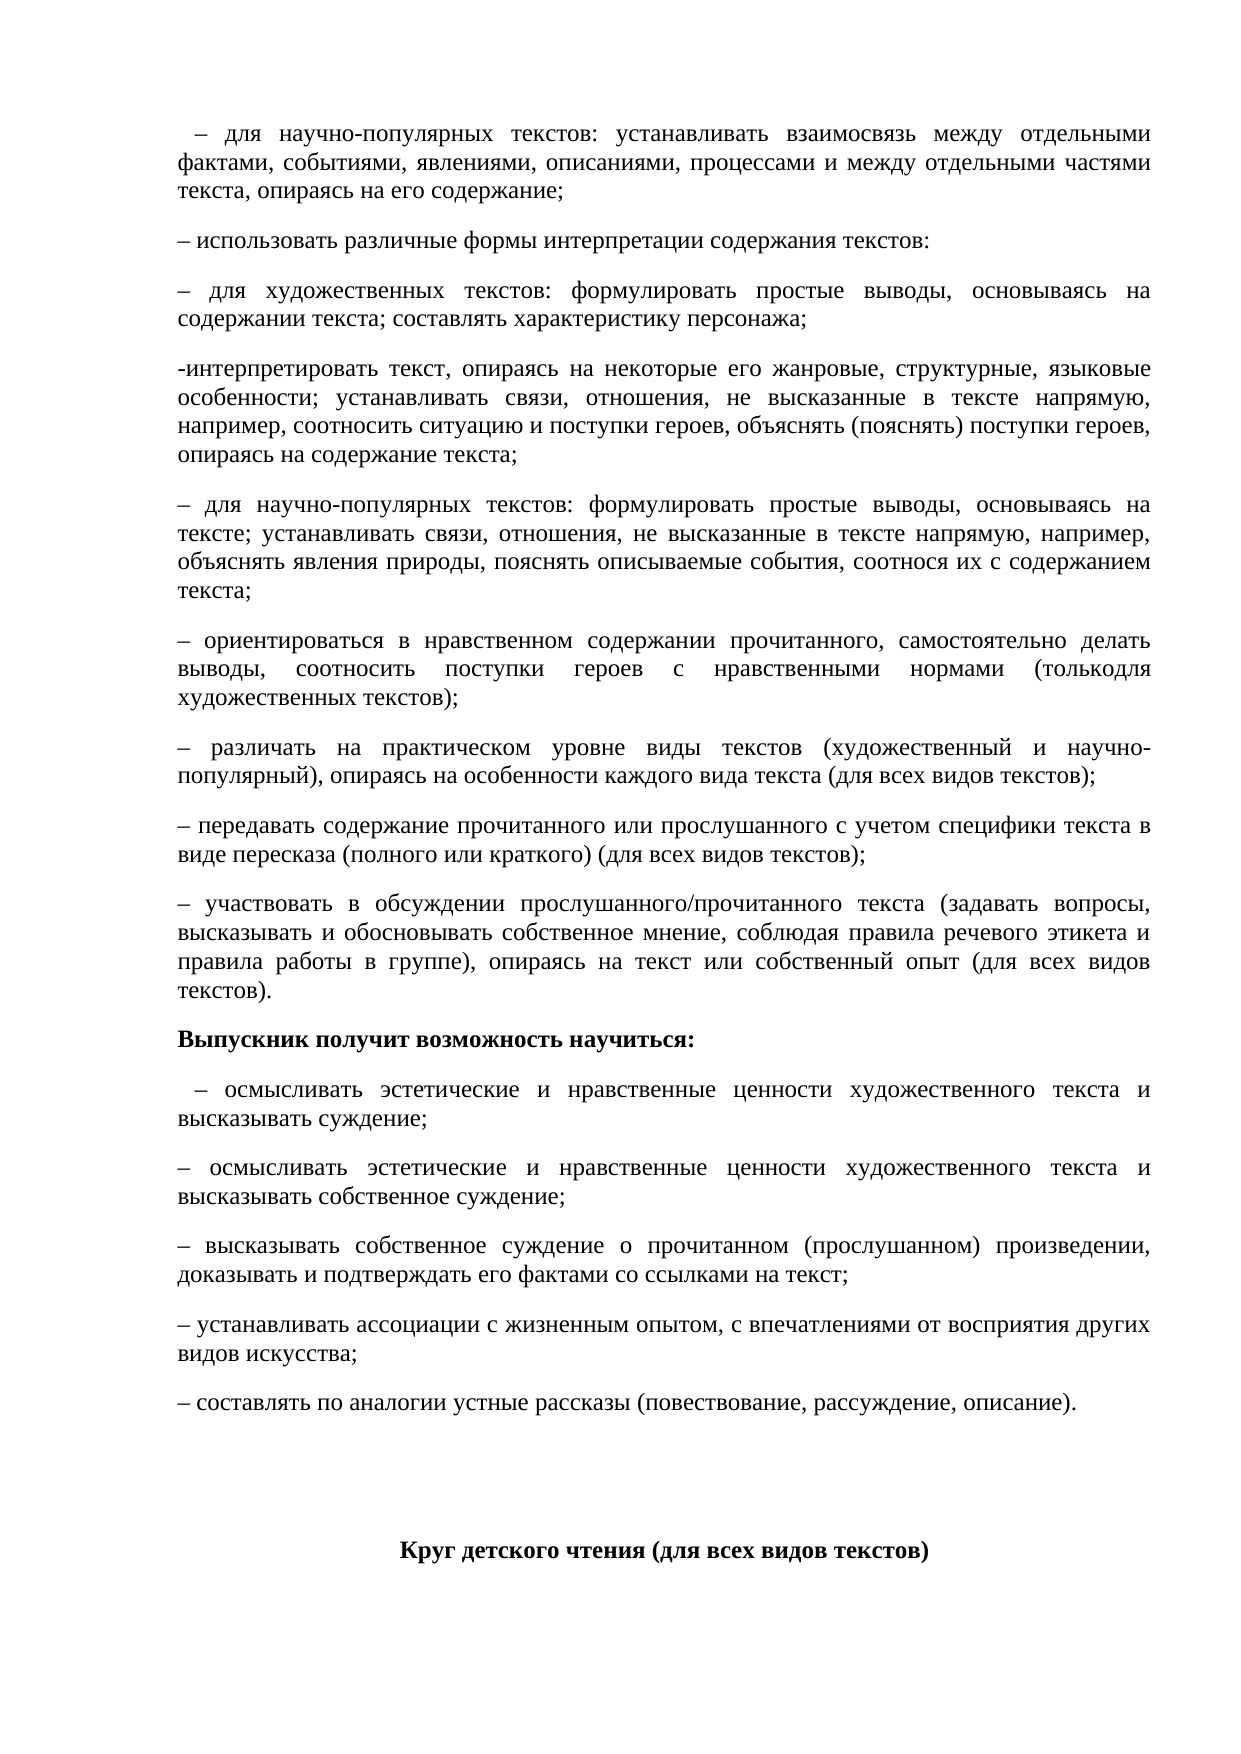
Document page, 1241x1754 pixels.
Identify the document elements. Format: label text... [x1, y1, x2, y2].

text -интерпретировать текст, опираясь на некоторые его жанровые, структурные, языковые особенности; устанавливать связи, отношения, не высказанные в тексте напрямую, например, соотносить ситуацию и поступки героев, объяснять (пояснять) поступки героев, опираясь на содержание текста; [177, 353, 1152, 468]
text – различать на практическом уровне виды текстов (художественный и научно-популярный), опираясь на особенности каждого вида текста (для всех видов текстов); [177, 732, 1152, 789]
text – ориентироваться в нравственном содержании прочитанного, самостоятельно делать выводы, соотносить поступки героев с нравственными нормами (толькодля художественных текстов); [177, 625, 1152, 711]
text – осмысливать эстетические и нравственные ценности художественного текста и высказывать суждение; [177, 1074, 1152, 1131]
text – устанавливать ассоциации с жизненным опытом, с впечатлениями от восприятия других видов искусства; [177, 1309, 1152, 1366]
text – для научно-популярных текстов: устанавливать взаимосвязь между отдельными фактами, событиями, явлениями, описаниями, процессами и между отдельными частями текста, опираясь на его содержание; [177, 118, 1152, 204]
text – передавать содержание прочитанного или прослушанного с учетом специфики текста в виде пересказа (полного или краткого) (для всех видов текстов); [177, 810, 1152, 868]
text Выпускник получит возможность научиться: [177, 1024, 1152, 1053]
text – для художественных текстов: формулировать простые выводы, основываясь на содержании текста; составлять характеристику персонажа; [177, 275, 1152, 332]
text – составлять по аналогии устные рассказы (повествование, рассуждение, описание). [177, 1387, 1152, 1416]
text Круг детского чтения (для всех видов текстов) [177, 1535, 1152, 1564]
text – участвовать в обсуждении прослушанного/прочитанного текста (задавать вопросы, высказывать и обосновывать собственное мнение, соблюдая правила речевого этикета и правила работы в группе), опираясь на текст или собственный опыт (для всех видов текстов). [177, 888, 1152, 1003]
text – для научно-популярных текстов: формулировать простые выводы, основываясь на тексте; устанавливать связи, отношения, не высказанные в тексте напрямую, например, объяснять явления природы, пояснять описываемые события, соотнося их с содержанием текста; [177, 489, 1152, 604]
text – использовать различные формы интерпретации содержания текстов: [177, 225, 1152, 254]
text – осмысливать эстетические и нравственные ценности художественного текста и высказывать собственное суждение; [177, 1152, 1152, 1210]
text – высказывать собственное суждение о прочитанном (прослушанном) произведении, доказывать и подтверждать его фактами со ссылками на текст; [177, 1231, 1152, 1288]
